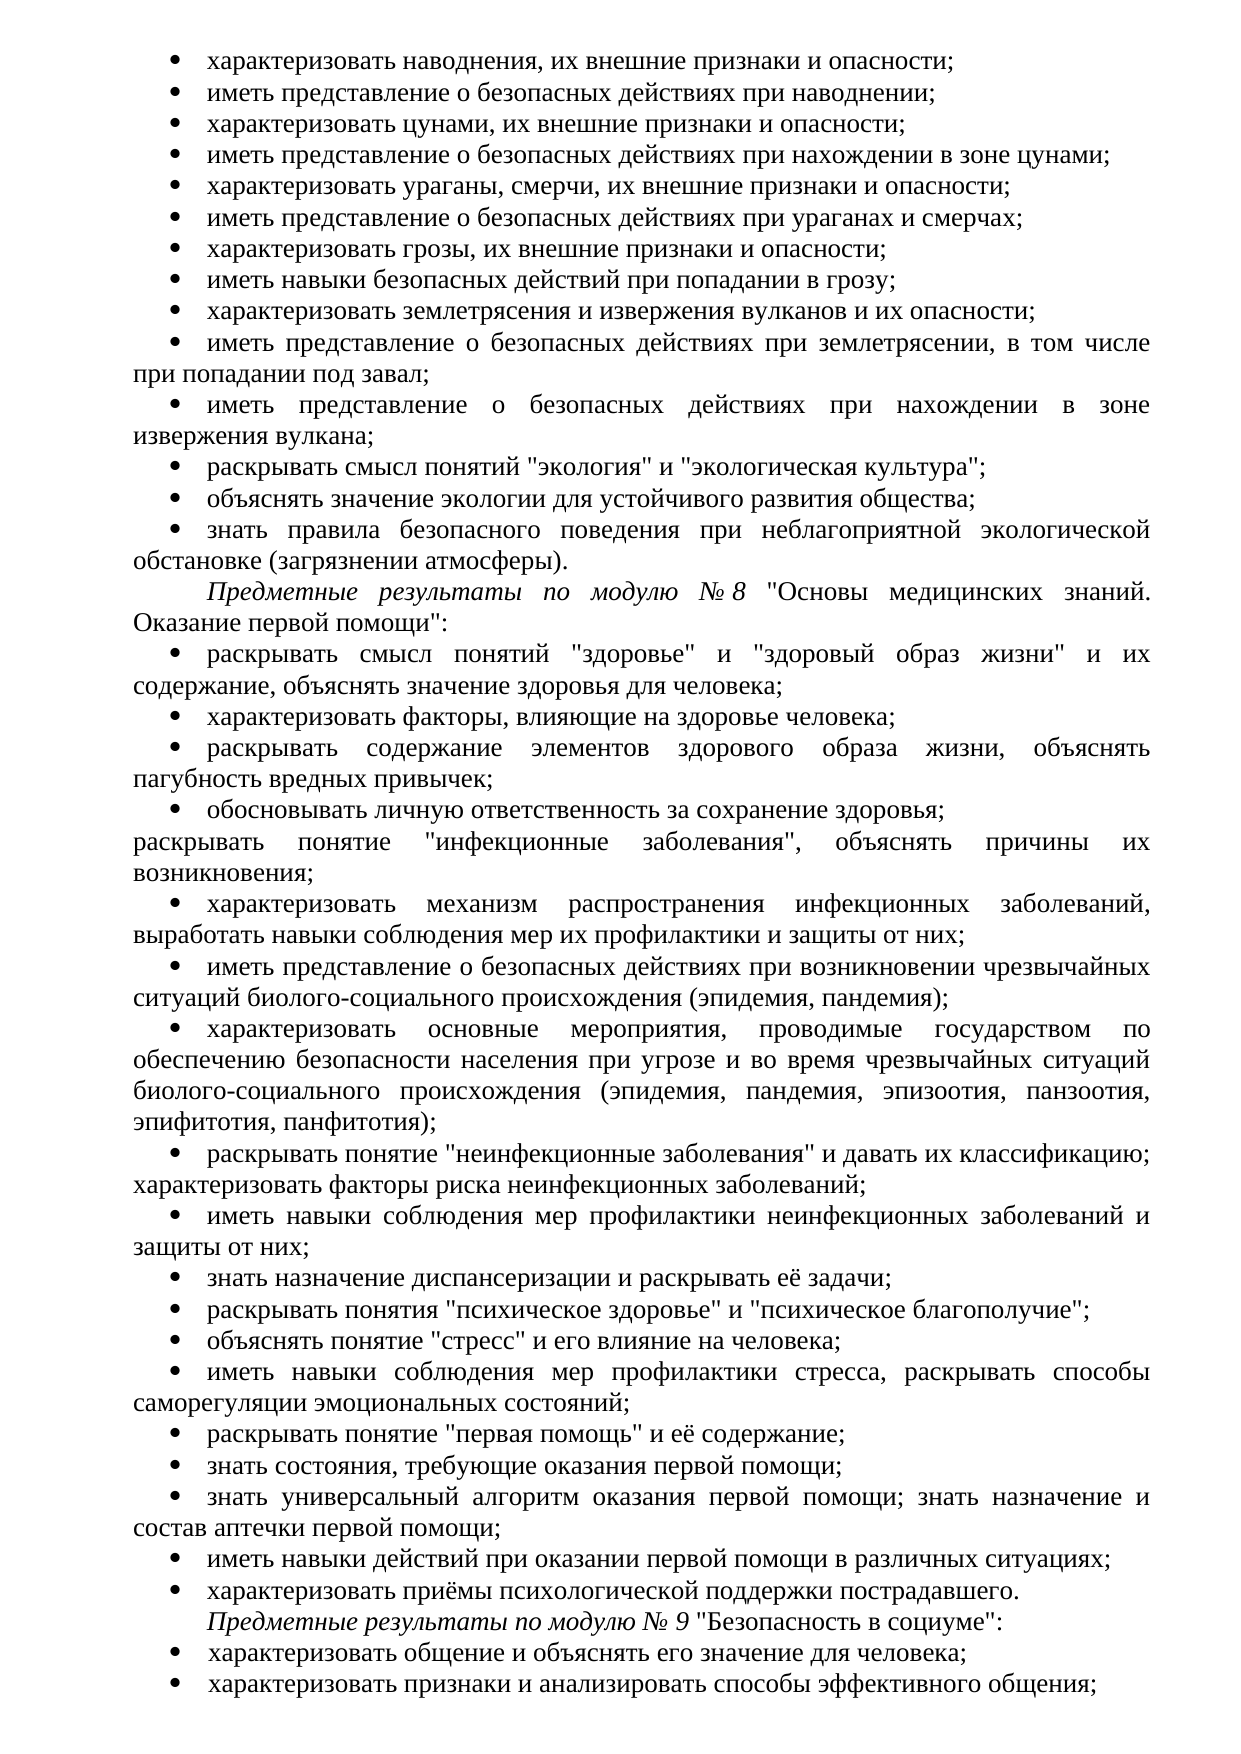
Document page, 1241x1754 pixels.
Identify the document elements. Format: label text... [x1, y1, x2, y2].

list знать правила безопасного поведения при неблагоприятной экологической обстановке (загрязнении атмосферы). [133, 513, 1152, 575]
list иметь навыки соблюдения мер профилактики стресса, раскрывать способы саморегуляции эмоциональных состояний; [133, 1355, 1152, 1418]
list раскрывать смысл понятий "здоровье" и "здоровый образ жизни" и их содержание, объяснять значение здоровья для человека; [133, 638, 1152, 700]
list раскрывать смысл понятий "экология" и "экологическая культура"; [133, 450, 1152, 482]
list раскрывать понятие "первая помощь" и её содержание; [133, 1418, 1152, 1449]
list знать универсальный алгоритм оказания первой помощи; знать назначение и состав аптечки первой помощи; [133, 1480, 1152, 1542]
text Предметные результаты по модулю № 8 "Основы медицинских знаний. Оказание первой помощи": [133, 575, 1152, 638]
list иметь представление о безопасных действиях при нахождении в зоне цунами; [133, 138, 1152, 169]
list обосновывать личную ответственность за сохранение здоровья; [133, 794, 1152, 825]
list знать состояния, требующие оказания первой помощи; [133, 1449, 1152, 1480]
text характеризовать факторы риска неинфекционных заболеваний; [133, 1168, 1152, 1199]
list раскрывать понятия "психическое здоровье" и "психическое благополучие"; [133, 1293, 1152, 1324]
list характеризовать ураганы, смерчи, их внешние признаки и опасности; [133, 169, 1152, 201]
list иметь представление о безопасных действиях при ураганах и смерчах; [133, 201, 1152, 232]
list иметь навыки действий при оказании первой помощи в различных ситуациях; [133, 1542, 1152, 1574]
list знать назначение диспансеризации и раскрывать её задачи; [133, 1261, 1152, 1293]
list иметь представление о безопасных действиях при наводнении; [133, 76, 1152, 107]
text Предметные результаты по модулю № 9 "Безопасность в социуме": [133, 1605, 1152, 1636]
list иметь навыки соблюдения мер профилактики неинфекционных заболеваний и защиты от них; [133, 1199, 1152, 1261]
list характеризовать землетрясения и извержения вулканов и их опасности; [133, 294, 1152, 326]
list характеризовать приёмы психологической поддержки пострадавшего. [133, 1574, 1152, 1605]
list характеризовать основные мероприятия, проводимые государством по обеспечению безопасности населения при угрозе и во время чрезвычайных ситуаций биолого-социального происхождения (эпидемия, пандемия, эпизоотия, панзоотия, эпифитотия, панфитотия); [133, 1012, 1152, 1137]
list иметь представление о безопасных действиях при возникновении чрезвычайных ситуаций биолого-социального происхождения (эпидемия, пандемия); [133, 949, 1152, 1012]
list характеризовать наводнения, их внешние признаки и опасности; [133, 44, 1152, 76]
list объяснять значение экологии для устойчивого развития общества; [133, 482, 1152, 513]
list характеризовать механизм распространения инфекционных заболеваний, выработать навыки соблюдения мер их профилактики и защиты от них; [133, 887, 1152, 949]
text раскрывать понятие "инфекционные заболевания", объяснять причины их возникновения; [133, 825, 1152, 887]
list раскрывать содержание элементов здорового образа жизни, объяснять пагубность вредных привычек; [133, 731, 1152, 794]
list характеризовать цунами, их внешние признаки и опасности; [133, 107, 1152, 138]
list характеризовать признаки и анализировать способы эффективного общения; [170, 1667, 1152, 1699]
list иметь представление о безопасных действиях при нахождении в зоне извержения вулкана; [133, 388, 1152, 450]
list раскрывать понятие "неинфекционные заболевания" и давать их классификацию; [133, 1137, 1152, 1168]
list характеризовать грозы, их внешние признаки и опасности; [133, 232, 1152, 263]
list объяснять понятие "стресс" и его влияние на человека; [133, 1324, 1152, 1355]
list характеризовать факторы, влияющие на здоровье человека; [133, 700, 1152, 731]
list характеризовать общение и объяснять его значение для человека; [170, 1636, 1152, 1667]
list иметь навыки безопасных действий при попадании в грозу; [133, 263, 1152, 294]
list иметь представление о безопасных действиях при землетрясении, в том числе при попадании под завал; [133, 326, 1152, 388]
